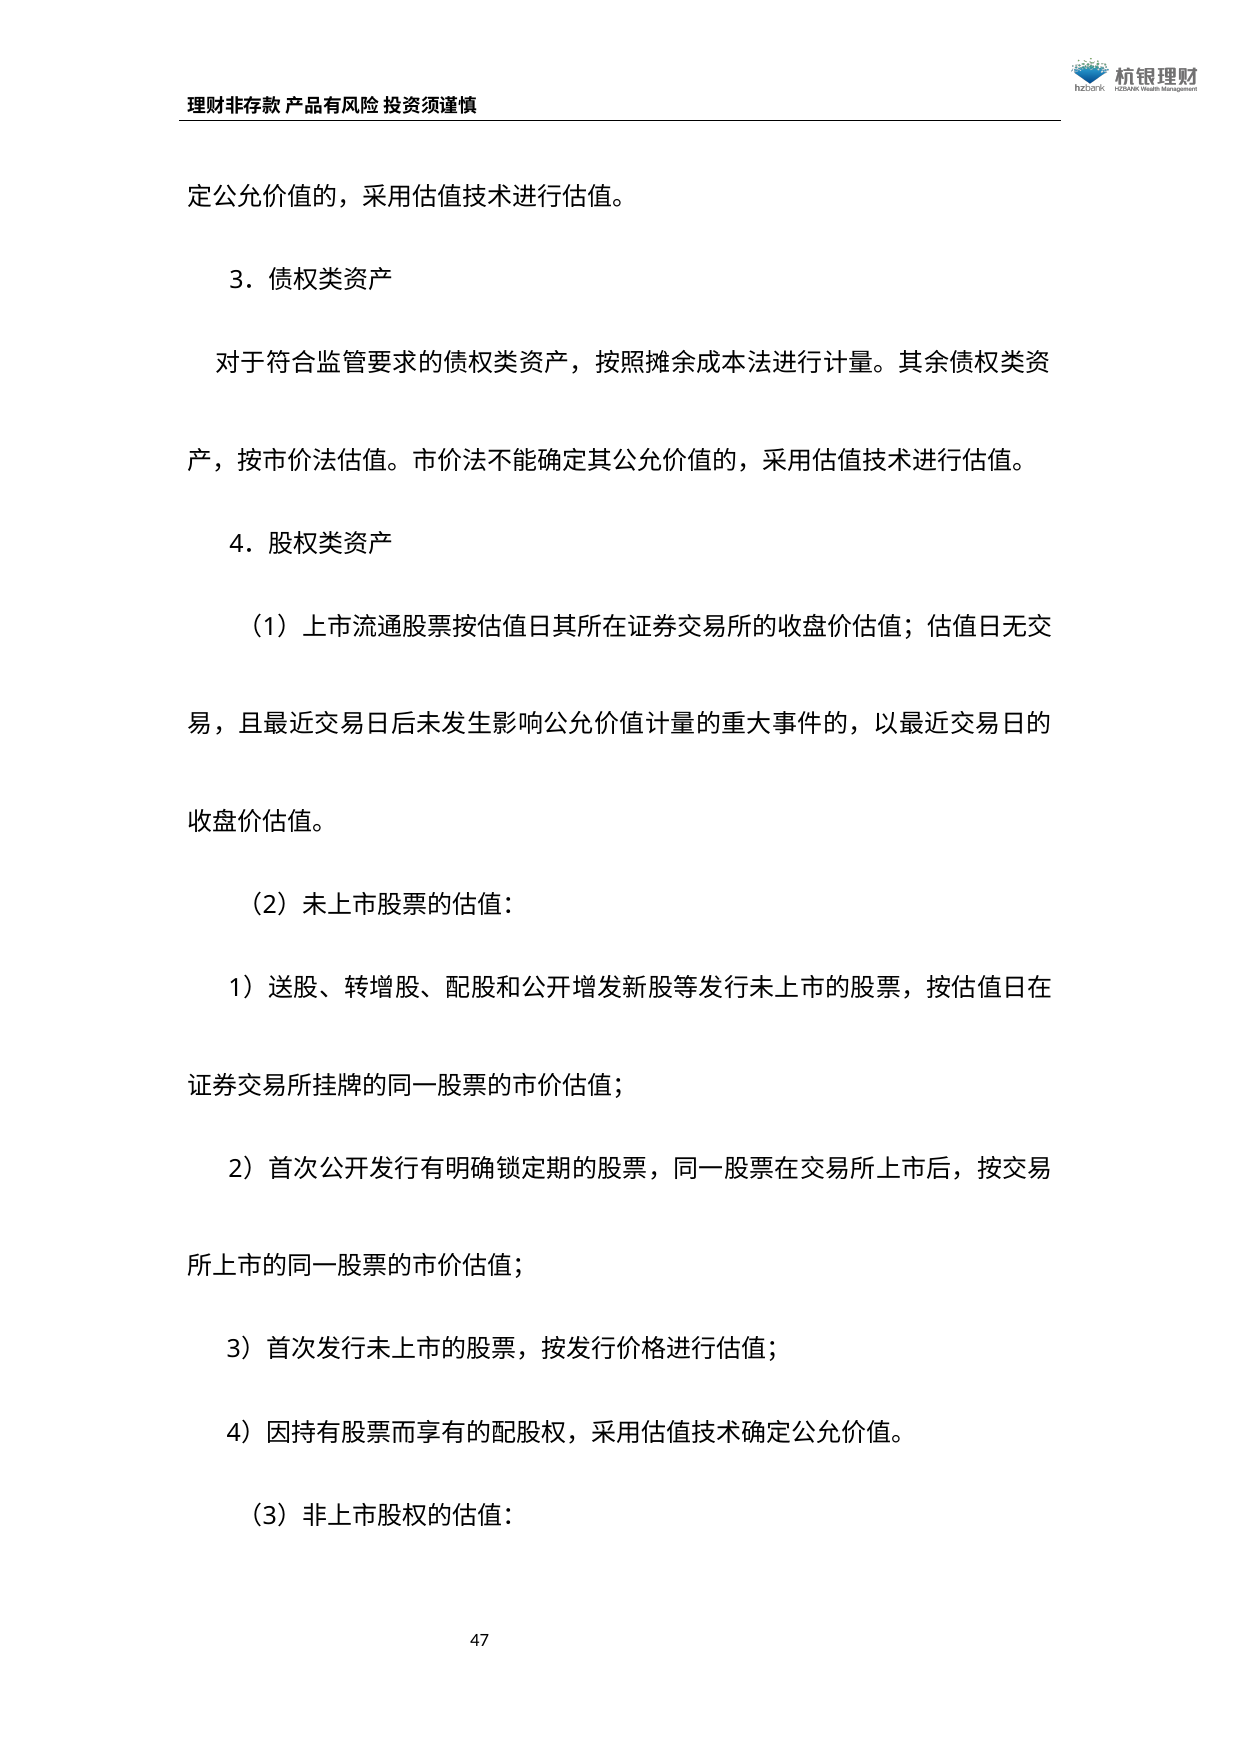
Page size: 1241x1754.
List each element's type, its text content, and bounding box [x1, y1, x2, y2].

list 以收取合同现金流量为目的并持有到期的债券及同业存单类资产，按摊余成本法进行计量。其余债券及同业存单类资产，按市价法估值。市价法不能确定公允价值的，采用估值技术进行估值。 [187, 162, 1053, 227]
text 对于符合监管要求的债权类资产，按照摊余成本法进行计量。其余债权类资产，按市价法估值。市价法不能确定其公允价值的，采用估值技术进行估值。 [187, 328, 1053, 491]
list 4）因持有股票而享有的配股权，采用估值技术确定公允价值。 [187, 1398, 1053, 1463]
list 2）首次公开发行有明确锁定期的股票，同一股票在交易所上市后，按交易所上市的同一股票的市价估值； [187, 1134, 1053, 1296]
list 股权类资产 [187, 509, 1053, 574]
picture [1027, 0, 1240, 151]
list 非上市股权的估值： [187, 1481, 1053, 1546]
list 上市流通股票按估值日其所在证券交易所的收盘价估值；估值日无交易，且最近交易日后未发生影响公允价值计量的重大事件的，以最近交易日的收盘价估值。 [187, 592, 1053, 852]
list 债权类资产 [187, 245, 1053, 310]
list 1）送股、转增股、配股和公开增发新股等发行未上市的股票，按估值日在证券交易所挂牌的同一股票的市价估值； [187, 953, 1053, 1116]
list 未上市股票的估值： [187, 870, 1053, 935]
list 3）首次发行未上市的股票，按发行价格进行估值； [187, 1314, 1053, 1379]
